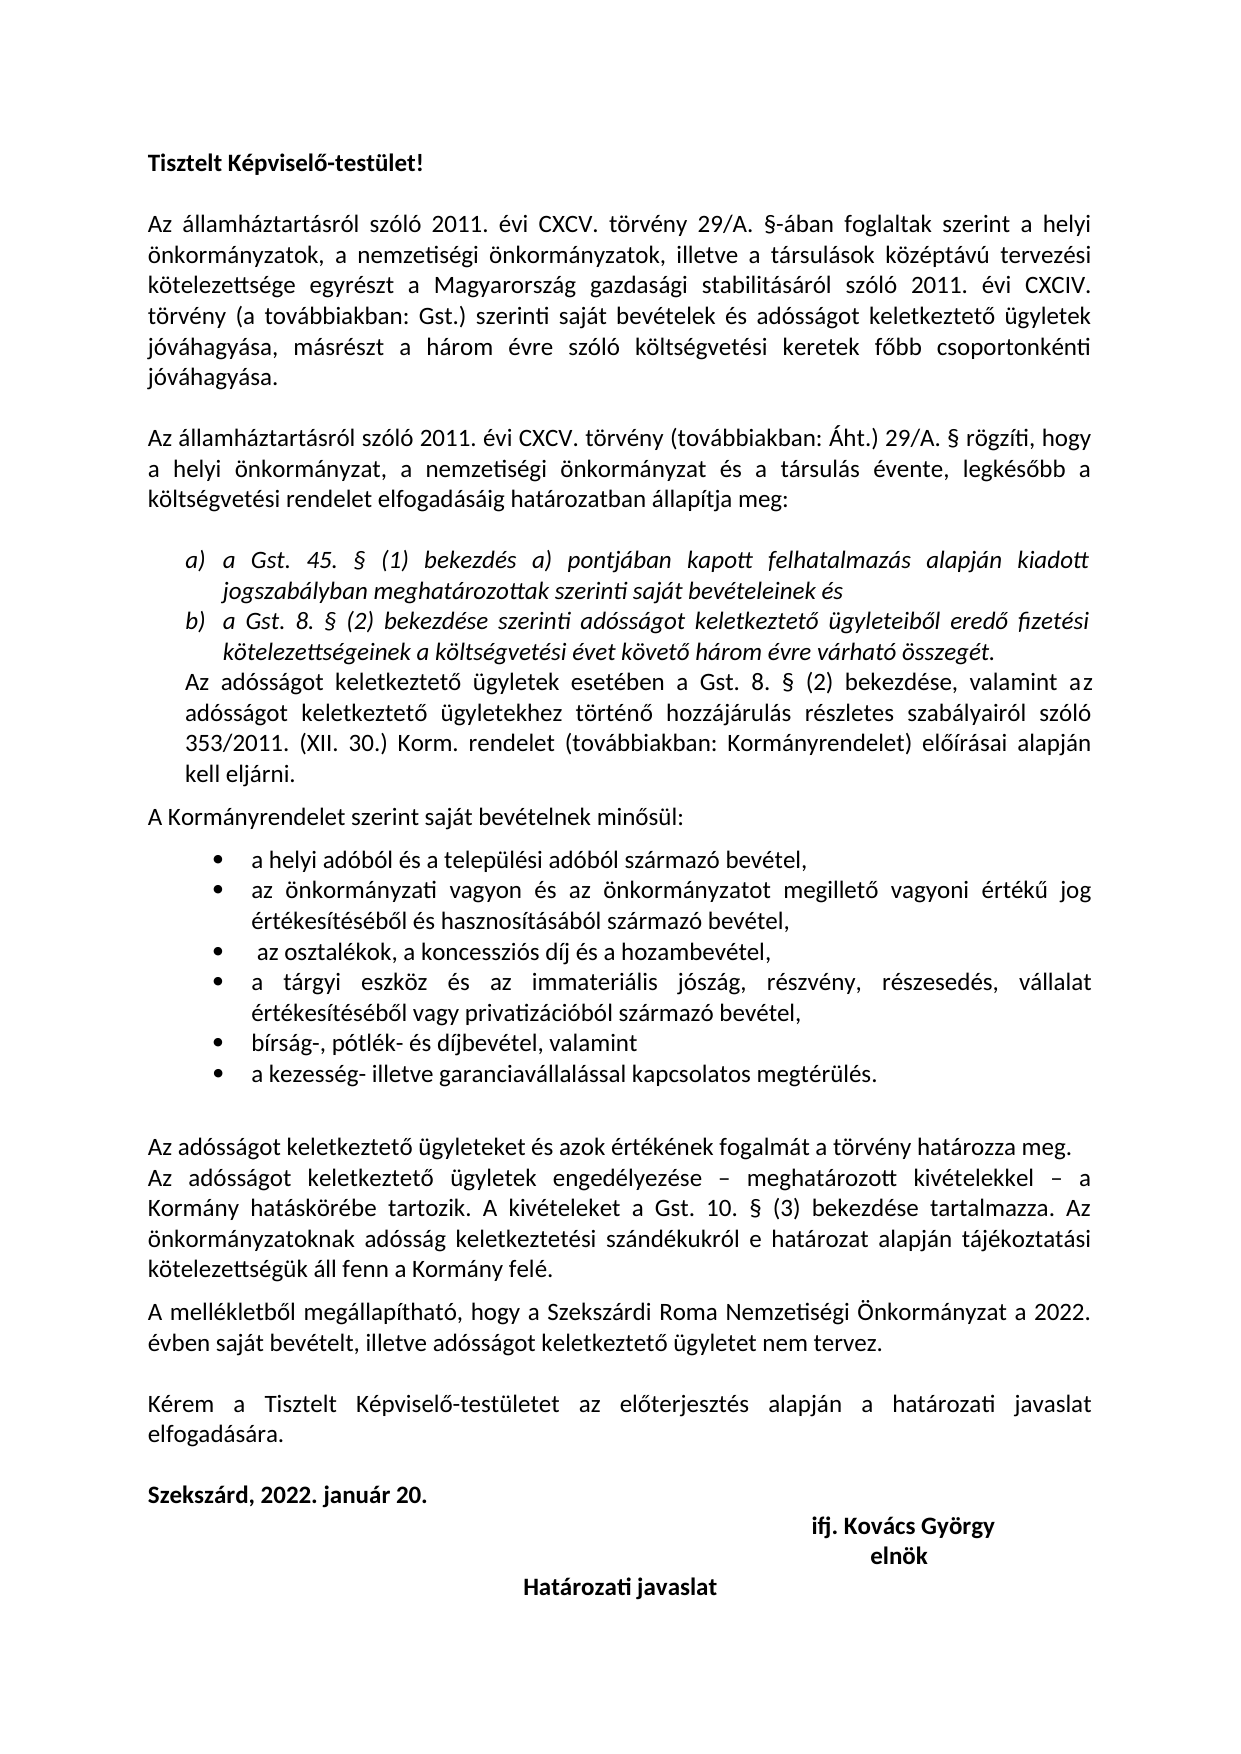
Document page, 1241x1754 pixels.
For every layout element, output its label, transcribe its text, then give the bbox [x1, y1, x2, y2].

list bírság-, pótlék- és díjbevétel, valamint [213, 1027, 1093, 1058]
list a Gst. 8. § (2) bekezdése szerinti adósságot keletkeztető ügyleteiből eredő fizetési kötelezettségeinek a költségvetési évet követő három évre várható összegét. [185, 605, 1093, 666]
text Az adósságot keletkeztető ügyleteket és azok értékének fogalmát a törvény határozza meg. [148, 1131, 1093, 1162]
text A mellékletből megállapítható, hogy a Szekszárdi Roma Nemzetiségi Önkormányzat a 2022. évben saját bevételt, illetve adósságot keletkeztető ügyletet nem tervez. [148, 1296, 1093, 1357]
text Kérem a Tisztelt Képviselő-testületet az előterjesztés alapján a határozati javaslat elfogadására. [148, 1388, 1093, 1449]
text Az adósságot keletkeztető ügyletek engedélyezése – meghatározott kivételekkel – a Kormány hatáskörébe tartozik. A kivételeket a Gst. 10. § (3) bekezdése tartalmazza. Az önkormányzatoknak adósság keletkeztetési szándékukról e határozat alapján tájékoztatási kötelezettségük áll fenn a Kormány felé. [148, 1162, 1093, 1284]
list a tárgyi eszköz és az immateriális jószág, részvény, részesedés, vállalat értékesítéséből vagy privatizációból származó bevétel, [213, 966, 1093, 1027]
list az önkormányzati vagyon és az önkormányzatot megillető vagyoni értékű jog értékesítéséből és hasznosításából származó bevétel, [213, 874, 1093, 936]
text Határozati javaslat [148, 1571, 1093, 1602]
text Az adósságot keletkeztető ügyletek esetében a Gst. 8. § (2) bekezdése, valamint az adósságot keletkeztető ügyletekhez történő hozzájárulás részletes szabályairól szóló 353/2011. (XII. 30.) Korm. rendelet (továbbiakban: Kormányrendelet) előírásai alapján kell eljárni. [185, 666, 1093, 788]
list az osztalékok, a koncessziós díj és a hozambevétel, [213, 936, 1093, 966]
text elnök [598, 1541, 1093, 1571]
list a kezesség- illetve garanciavállalással kapcsolatos megtérülés. [214, 1058, 1093, 1088]
text Az államháztartásról szóló 2011. évi CXCV. törvény (továbbiakban: Áht.) 29/A. § rögzíti, hogy a helyi önkormányzat, a nemzetiségi önkormányzat és a társulás évente, legkésőbb a költségvetési rendelet elfogadásáig határozatban állapítja meg: [148, 422, 1093, 514]
text Tisztelt Képviselő-testület! [148, 148, 1093, 178]
text Szekszárd, 2022. január 20. [148, 1479, 1093, 1510]
list a Gst. 45. § (1) bekezdés a) pontjában kapott felhatalmazás alapján kiadott jogszabályban meghatározottak szerinti saját bevételeinek és [185, 544, 1093, 605]
text ifj. Kovács György [738, 1510, 1093, 1541]
list a helyi adóból és a települési adóból származó bevétel, [213, 844, 1093, 874]
text Az államháztartásról szóló 2011. évi CXCV. törvény 29/A. §-ában foglaltak szerint a helyi önkormányzatok, a nemzetiségi önkormányzatok, illetve a társulások középtávú tervezési kötelezettsége egyrészt a Magyarország gazdasági stabilitásáról szóló 2011. évi CXCIV. törvény (a továbbiakban: Gst.) szerinti saját bevételek és adósságot keletkeztető ügyletek jóváhagyása, másrészt a három évre szóló költségvetési keretek főbb csoportonkénti jóváhagyása. [148, 209, 1093, 392]
text A Kormányrendelet szerint saját bevételnek minősül: [148, 801, 1093, 832]
